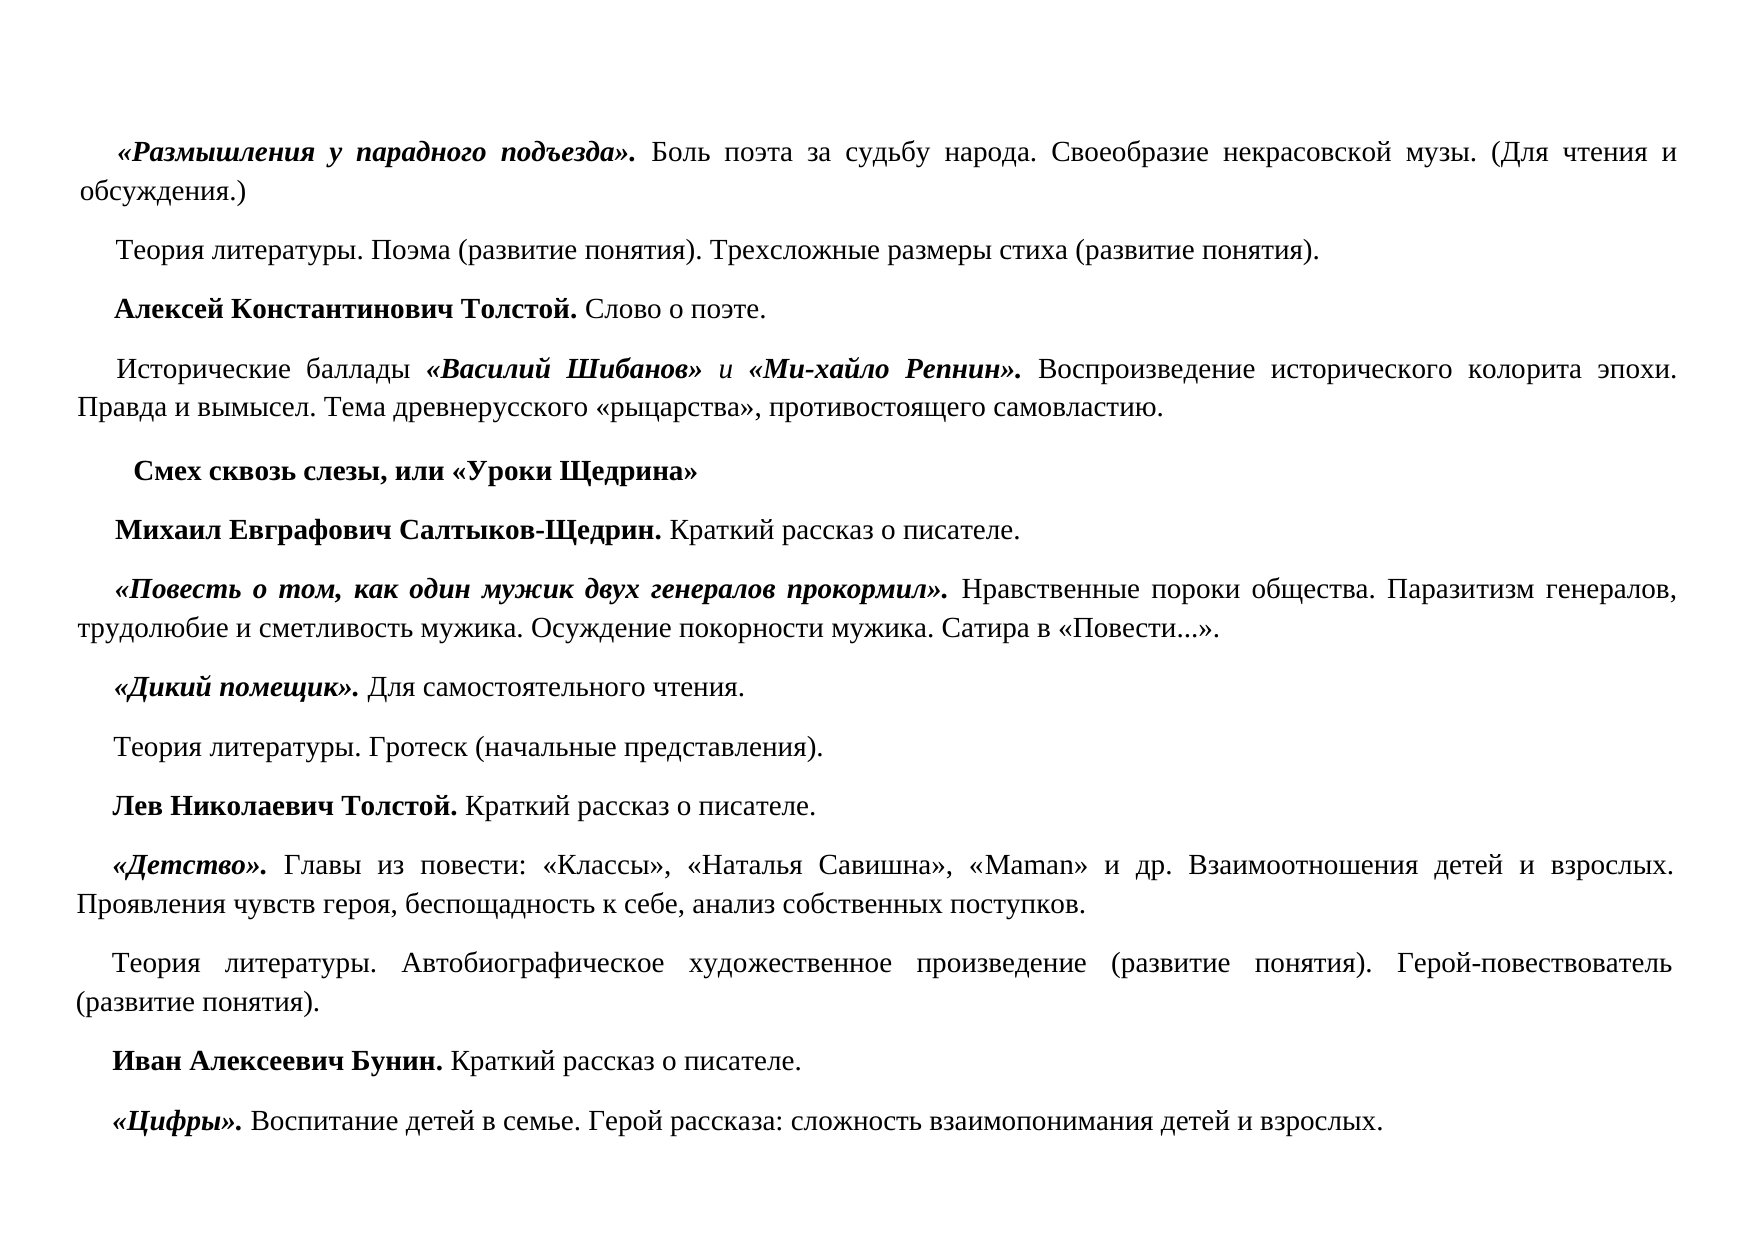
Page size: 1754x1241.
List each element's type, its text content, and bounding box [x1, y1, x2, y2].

text Михаил Евграфович Салтыков-Щедрин. Краткий рассказ о писателе. [79, 512, 1676, 546]
text «Цифры». Воспитание детей в семье. Герой рассказа: сложность взаимопонимания детей и взрослых. [76, 1103, 1672, 1136]
text Теория литературы. Поэма (развитие понятия). Трехсложные размеры стиха (развитие понятия). [79, 232, 1677, 266]
text Теория литературы. Гротеск (начальные представления). [77, 729, 1675, 762]
text «Детство». Главы из повести: «Классы», «Наталья Савишна», «Maman» и др. Взаимоотношения детей и взрослых. Проявления чувств героя, беспощадность к себе, анализ собственных поступков. [76, 847, 1675, 919]
text Алексей Константинович Толстой. Слово о поэте. [114, 292, 1679, 325]
text Лев Николаевич Толстой. Краткий рассказ о писателе. [76, 788, 1674, 822]
text «Повесть о том, как один мужик двух генералов прокормил». Нравственные пороки общества. Паразитизм генералов, трудолюбие и сметливость мужика. Осуждение покорности мужика. Сатира в «Повести...». [77, 571, 1677, 643]
text Иван Алексеевич Бунин. Краткий рассказ о писателе. [75, 1043, 1672, 1077]
text Смех сквозь слезы, или «Уроки Щедрина» [133, 453, 1679, 486]
text «Размышления у парадного подъезда». Боль поэта за судьбу народа. Своеобразие некрасовской музы. (Для чтения и обсуждения.) [79, 134, 1679, 206]
text «Дикий помещик». Для самостоятельного чтения. [114, 669, 1679, 703]
text Теория литературы. Автобиографическое художественное произведение (развитие понятия). Герой-повествователь (развитие понятия). [76, 945, 1673, 1017]
text Исторические баллады «Василий Шибанов» и «Ми-хайло Репнин». Воспроизведение исторического колорита эпохи. Правда и вымысел. Тема древнерусского «рыцарства», противостоящего самовластию. [77, 351, 1677, 423]
